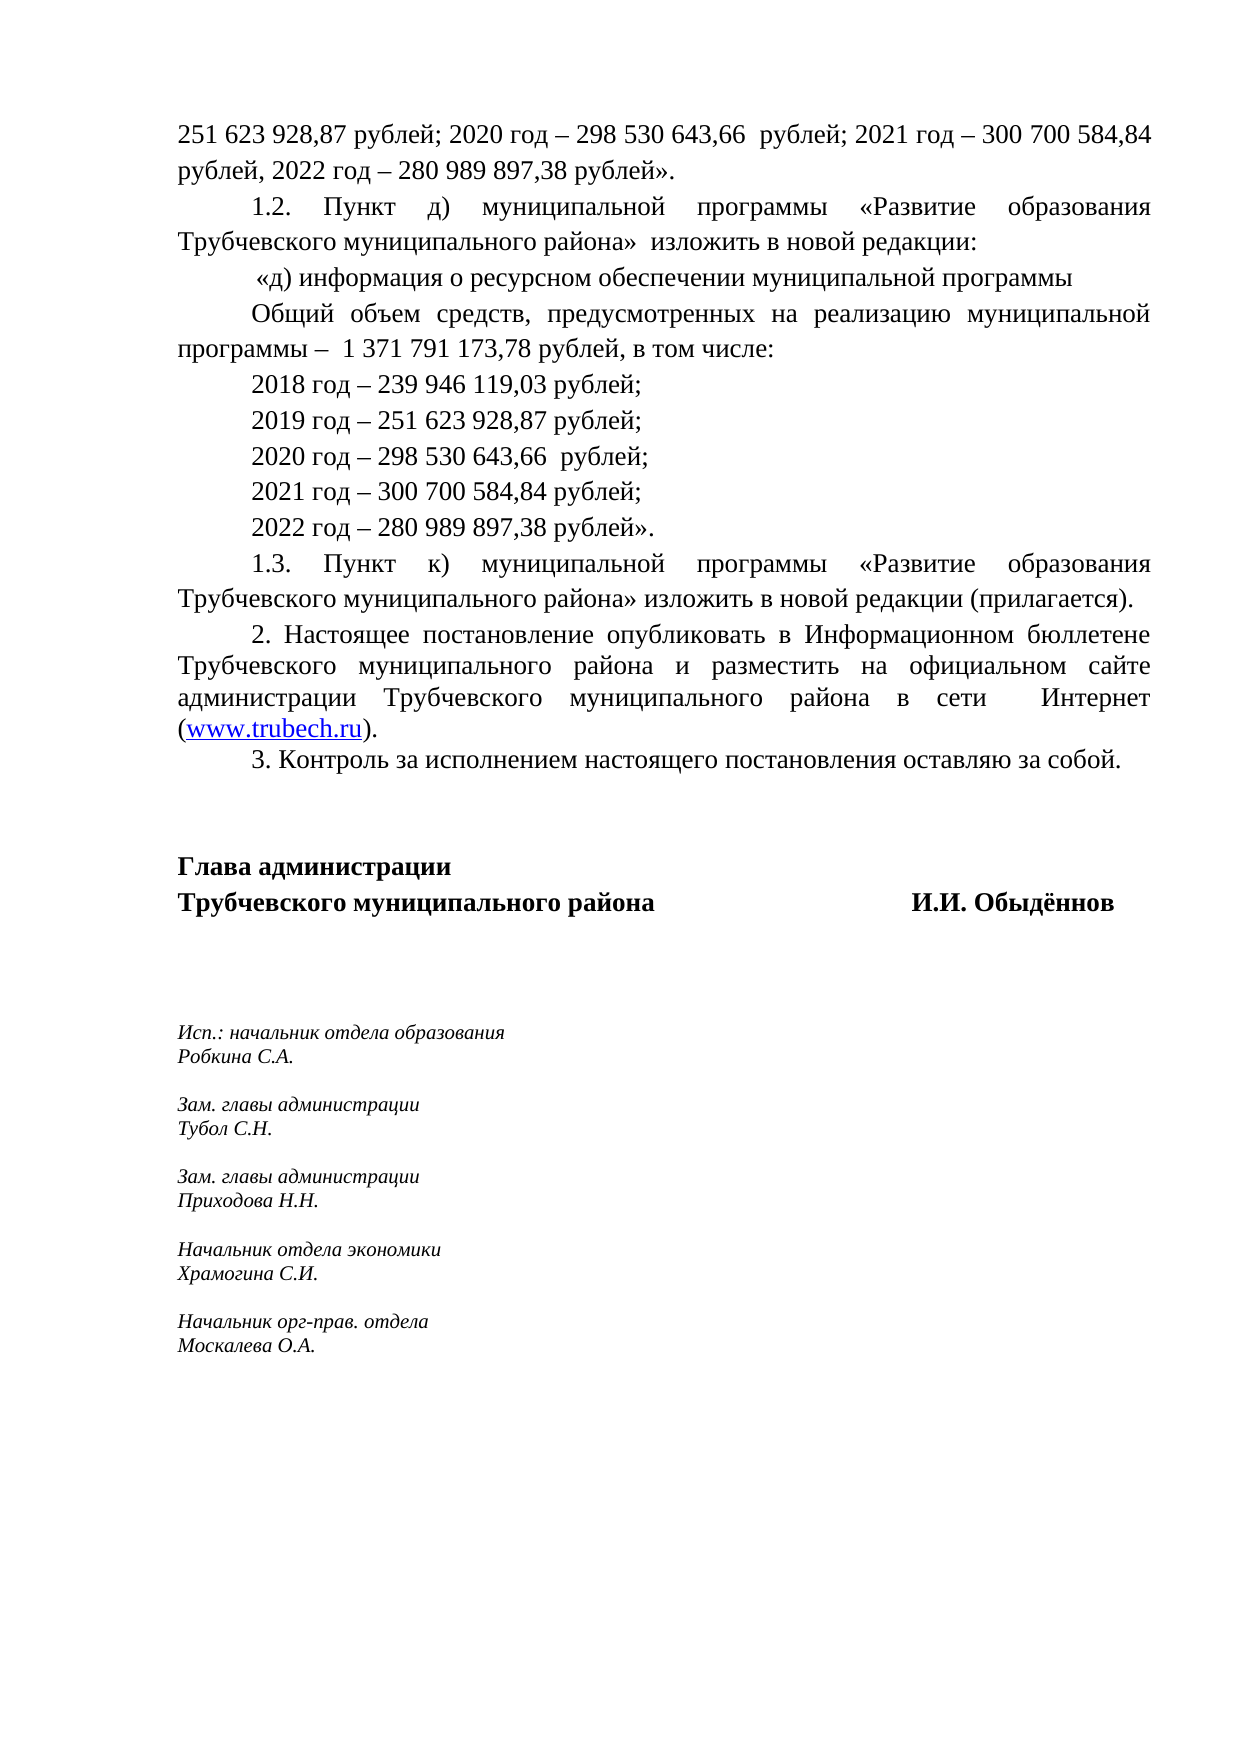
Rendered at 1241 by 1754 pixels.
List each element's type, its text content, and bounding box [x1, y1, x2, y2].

text 2019 год – 251 623 928,87 рублей; [177, 404, 1152, 435]
text Зам. главы администрации [177, 1164, 1152, 1188]
text 2018 год – 239 946 119,03 рублей; [177, 368, 1152, 399]
text 1.2. Пункт д) муниципальной программы «Развитие образования Трубчевского муниципального района» изложить в новой редакции: [177, 189, 1152, 256]
text Храмогина С.И. [177, 1261, 1152, 1284]
text Москалева О.А. [177, 1333, 1152, 1357]
text Общий объем средств, предусмотренных на реализацию муниципальной программы – 1 371 791 173,78 рублей, в том числе: [177, 297, 1152, 364]
text Приходова Н.Н. [177, 1188, 1152, 1212]
text Робкина С.А. [177, 1044, 1152, 1068]
text Глава администрации [177, 850, 1152, 881]
text Начальник орг-прав. отдела [177, 1309, 1152, 1333]
text Трубчевского муниципального района И.И. Обыдённов [177, 886, 1152, 917]
text Исп.: начальник отдела образования [177, 1020, 1152, 1044]
text 2022 год – 280 989 897,38 рублей». [177, 511, 1152, 542]
text Зам. главы администрации [177, 1092, 1152, 1116]
text 2. Настоящее постановление опубликовать в Информационном бюллетене Трубчевского муниципального района и разместить на официальном сайте администрации Трубчевского муниципального района в сети Интернет (www.trubech.ru). [177, 618, 1152, 743]
text 2021 год – 300 700 584,84 рублей; [177, 475, 1152, 507]
text 2020 год – 298 530 643,66 рублей; [177, 440, 1152, 471]
text 1.3. Пункт к) муниципальной программы «Развитие образования Трубчевского муниципального района» изложить в новой редакции (прилагается). [177, 547, 1152, 614]
text Начальник отдела экономики [177, 1236, 1152, 1261]
text 3. Контроль за исполнением настоящего постановления оставляю за собой. [177, 743, 1152, 774]
text Тубол С.Н. [177, 1116, 1152, 1140]
text «д) информация о ресурсном обеспечении муниципальной программы [177, 261, 1152, 292]
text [177, 118, 1152, 185]
